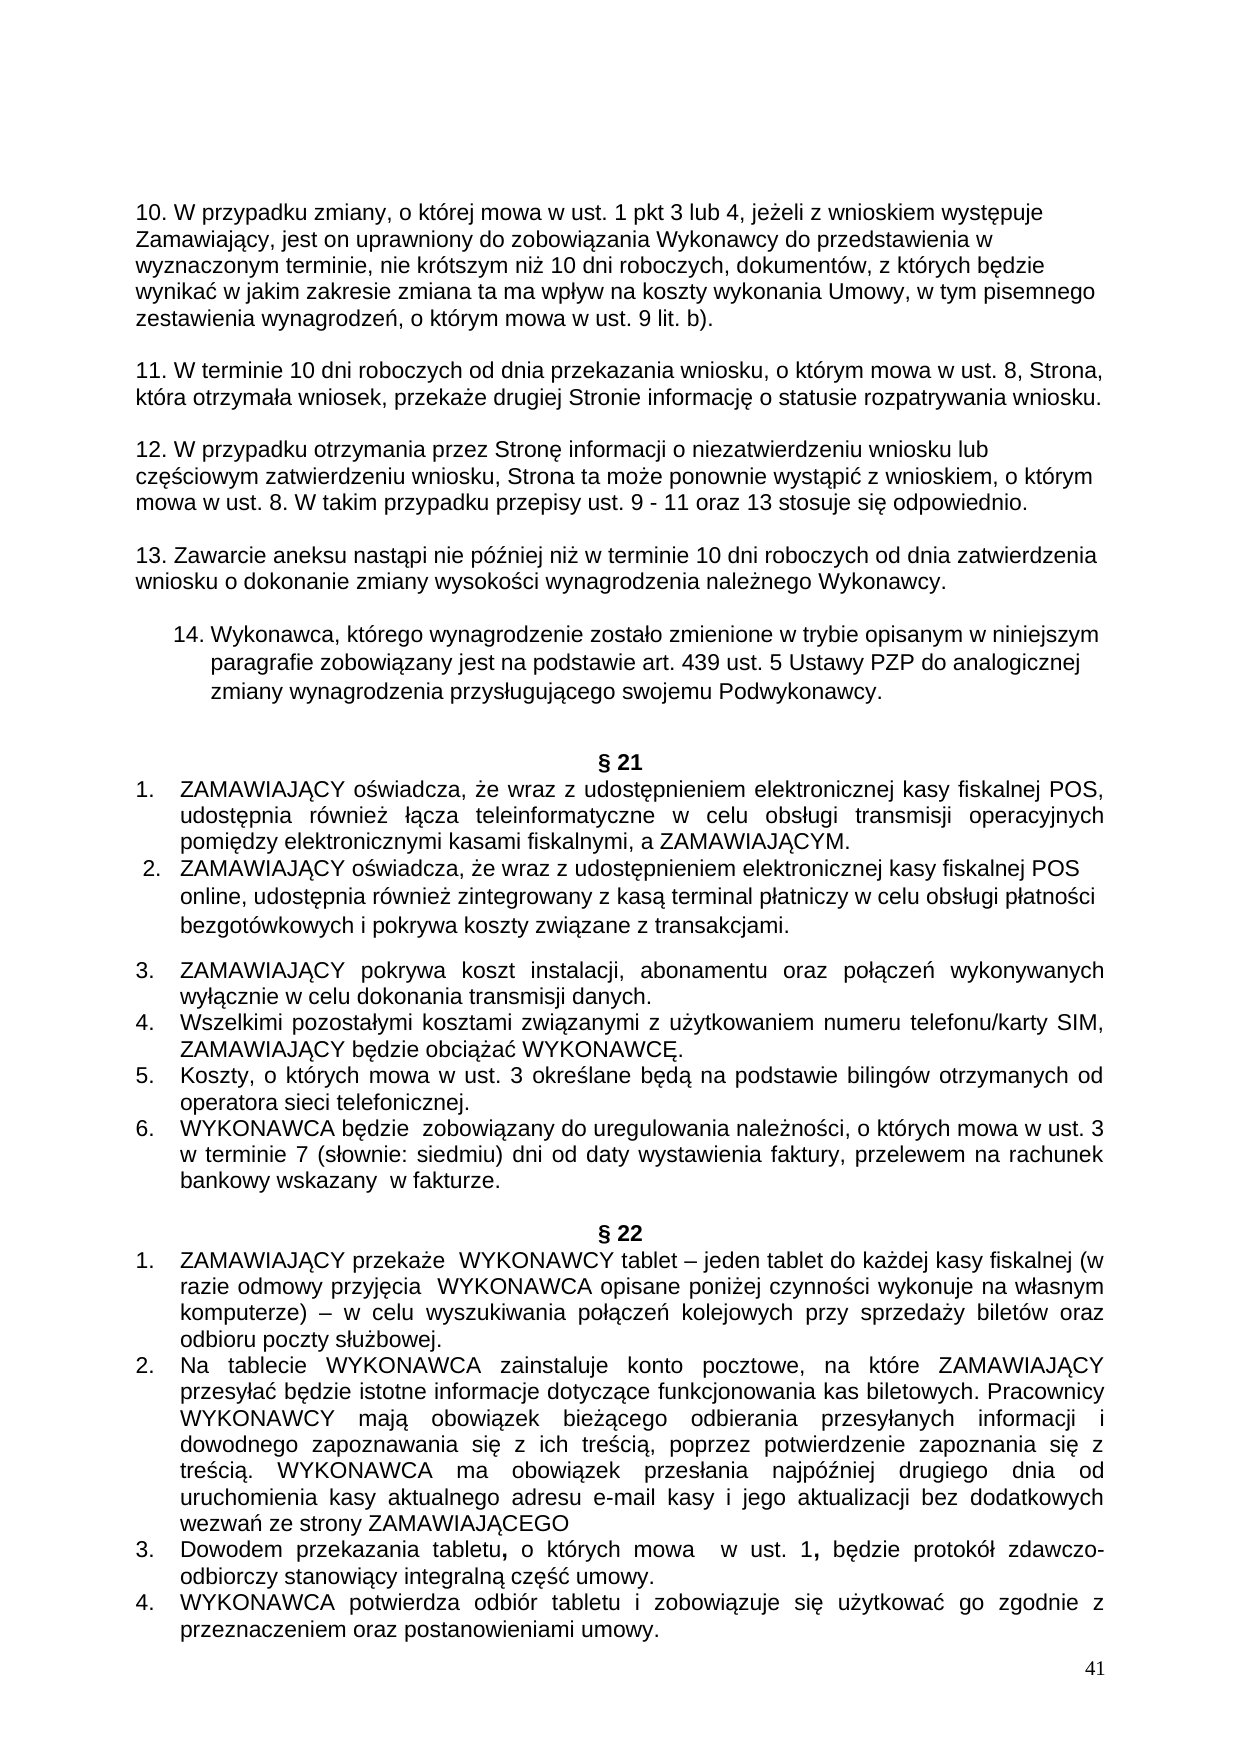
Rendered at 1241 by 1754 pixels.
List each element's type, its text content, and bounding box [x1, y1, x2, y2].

list WYKONAWCA będzie zobowiązany do uregulowania należności, o których mowa w ust. 3 w terminie 7 (słownie: siedmiu) dni od daty wystawienia faktury, przelewem na rachunek bankowy wskazany w fakturze. [135, 1115, 1105, 1194]
list WYKONAWCA potwierdza odbiór tabletu i zobowiązuje się użytkować go zgodnie z przeznaczeniem oraz postanowieniami umowy. [135, 1589, 1105, 1642]
list Wykonawca, którego wynagrodzenie zostało zmienione w trybie opisanym w niniejszym paragrafie zobowiązany jest na podstawie art. 439 ust. 5 Ustawy PZP do analogicznej zmiany wynagrodzenia przysługującego swojemu Podwykonawcy. [173, 621, 1105, 704]
list ZAMAWIAJĄCY oświadcza, że wraz z udostępnieniem elektronicznej kasy fiskalnej POS online, udostępnia również zintegrowany z kasą terminal płatniczy w celu obsługi płatności bezgotówkowych i pokrywa koszty związane z transakcjami. [142, 855, 1105, 938]
text § 21 [135, 749, 1105, 776]
text 12. W przypadku otrzymania przez Stronę informacji o niezatwierdzeniu wniosku lub częściowym zatwierdzeniu wniosku, Strona ta może ponownie wystąpić z wnioskiem, o którym mowa w ust. 8. W takim przypadku przepisy ust. 9 - 11 oraz 13 stosuje się odpowiednio. [135, 436, 1105, 516]
list ZAMAWIAJĄCY przekaże WYKONAWCY tablet – jeden tablet do każdej kasy fiskalnej (w razie odmowy przyjęcia WYKONAWCA opisane poniżej czynności wykonuje na własnym komputerze) – w celu wyszukiwania połączeń kolejowych przy sprzedaży biletów oraz odbioru poczty służbowej. [135, 1247, 1105, 1352]
text § 22 [135, 1220, 1105, 1247]
list Wszelkimi pozostałymi kosztami związanymi z użytkowaniem numeru telefonu/karty SIM, ZAMAWIAJĄCY będzie obciążać WYKONAWCĘ. [135, 1009, 1105, 1062]
text 11. W terminie 10 dni roboczych od dnia przekazania wniosku, o którym mowa w ust. 8, Strona, która otrzymała wniosek, przekaże drugiej Stronie informację o statusie rozpatrywania wniosku. [135, 357, 1105, 410]
list ZAMAWIAJĄCY oświadcza, że wraz z udostępnieniem elektronicznej kasy fiskalnej POS, udostępnia również łącza teleinformatyczne w celu obsługi transmisji operacyjnych pomiędzy elektronicznymi kasami fiskalnymi, a ZAMAWIAJĄCYM. [135, 776, 1105, 855]
list Koszty, o których mowa w ust. 3 określane będą na podstawie bilingów otrzymanych od operatora sieci telefonicznej. [135, 1062, 1105, 1115]
text 10. W przypadku zmiany, o której mowa w ust. 1 pkt 3 lub 4, jeżeli z wnioskiem występuje Zamawiający, jest on uprawniony do zobowiązania Wykonawcy do przedstawienia w wyznaczonym terminie, nie krótszym niż 10 dni roboczych, dokumentów, z których będzie wynikać w jakim zakresie zmiana ta ma wpływ na koszty wykonania Umowy, w tym pisemnego zestawienia wynagrodzeń, o którym mowa w ust. 9 lit. b). [135, 199, 1105, 331]
list ZAMAWIAJĄCY pokrywa koszt instalacji, abonamentu oraz połączeń wykonywanych wyłącznie w celu dokonania transmisji danych. [135, 957, 1105, 1009]
list Na tablecie WYKONAWCA zainstaluje konto pocztowe, na które ZAMAWIAJĄCY przesyłać będzie istotne informacje dotyczące funkcjonowania kas biletowych. Pracownicy WYKONAWCY mają obowiązek bieżącego odbierania przesyłanych informacji i dowodnego zapoznawania się z ich treścią, poprzez potwierdzenie zapoznania się z treścią. WYKONAWCA ma obowiązek przesłania najpóźniej drugiego dnia od uruchomienia kasy aktualnego adresu e-mail kasy i jego aktualizacji bez dodatkowych wezwań ze strony ZAMAWIAJĄCEGO [135, 1352, 1105, 1536]
text 13. Zawarcie aneksu nastąpi nie później niż w terminie 10 dni roboczych od dnia zatwierdzenia wniosku o dokonanie zmiany wysokości wynagrodzenia należnego Wykonawcy. [135, 542, 1105, 594]
list Dowodem przekazania tabletu, o których mowa w ust. 1, będzie protokół zdawczo-odbiorczy stanowiący integralną część umowy. [135, 1536, 1105, 1589]
